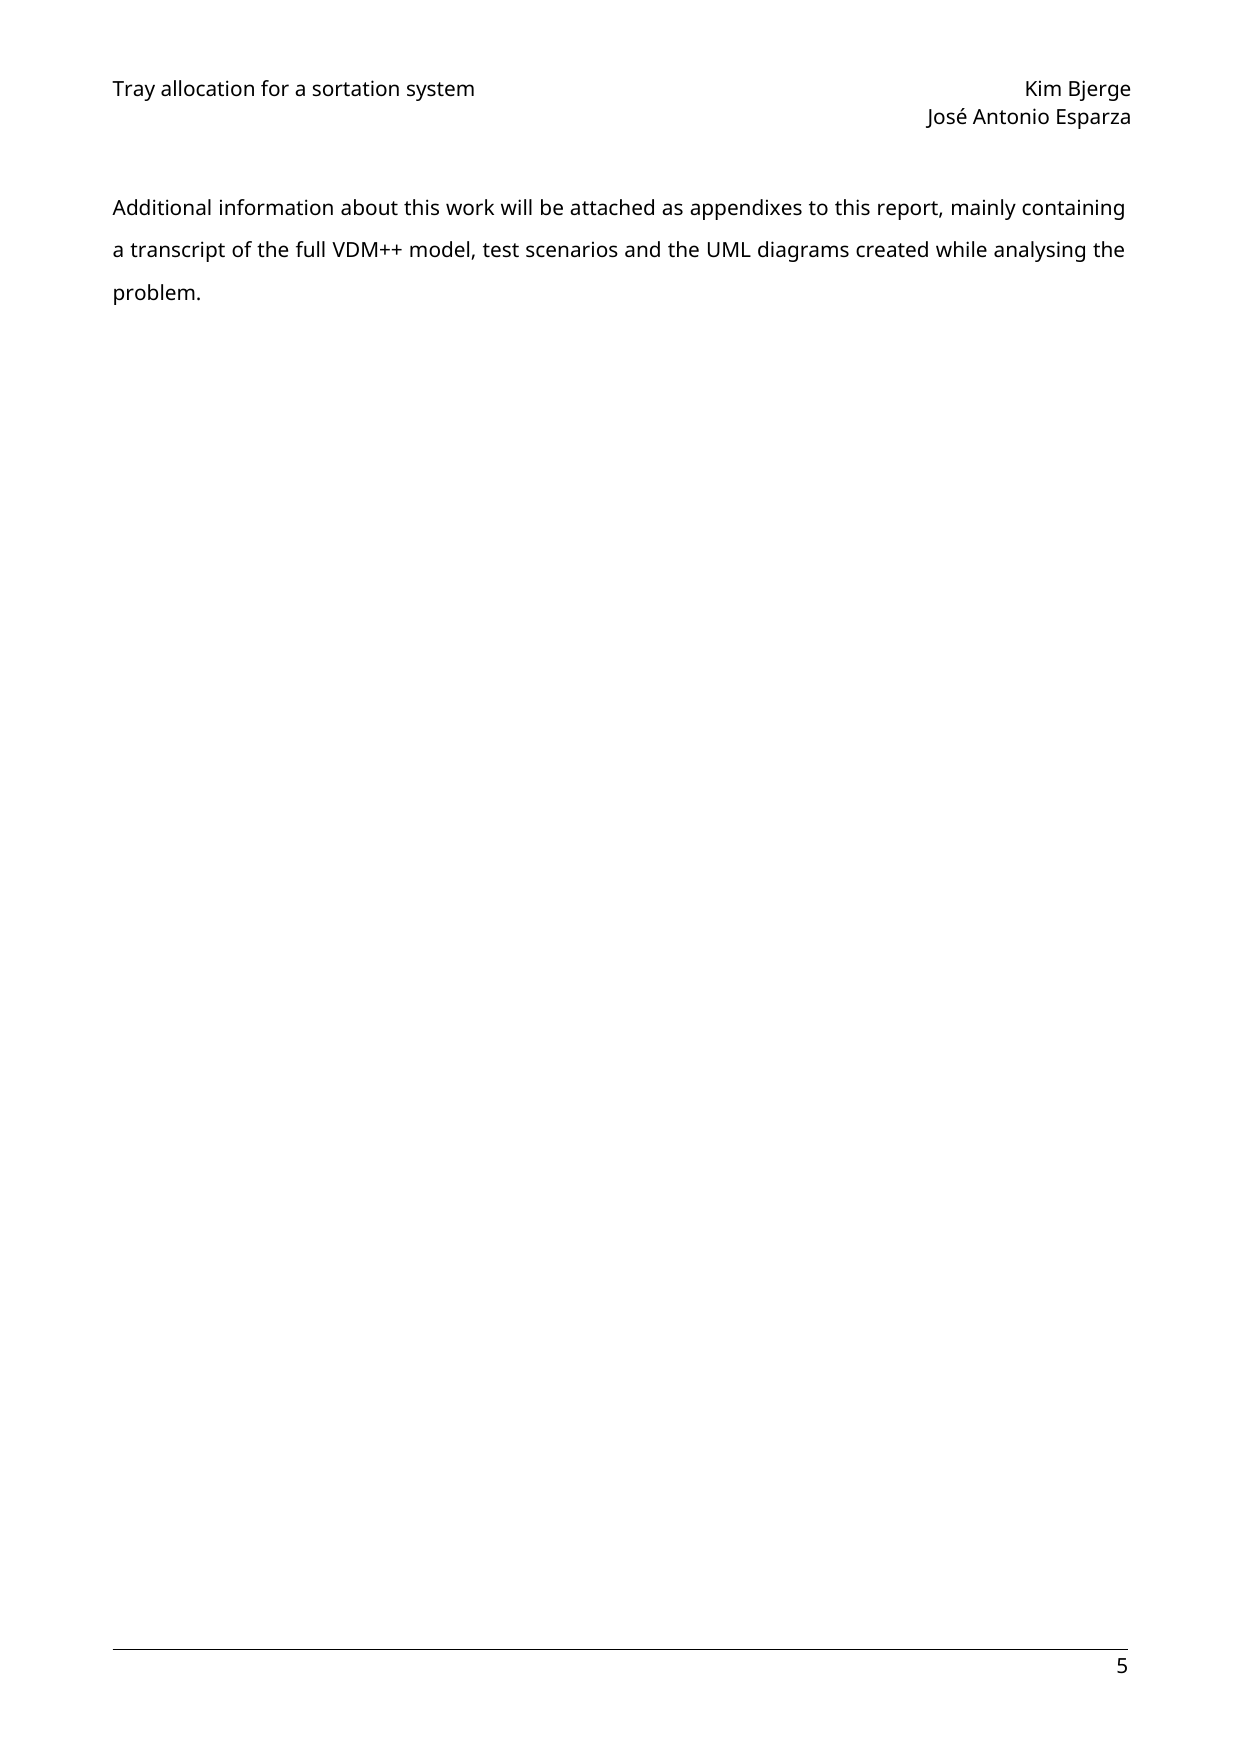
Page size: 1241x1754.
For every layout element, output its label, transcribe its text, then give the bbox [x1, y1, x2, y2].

text Additional information about this work will be attached as appendixes to this report, mainly containing a transcript of the full VDM++ model, test scenarios and the UML diagrams created while analysing the problem. [112, 193, 1128, 306]
